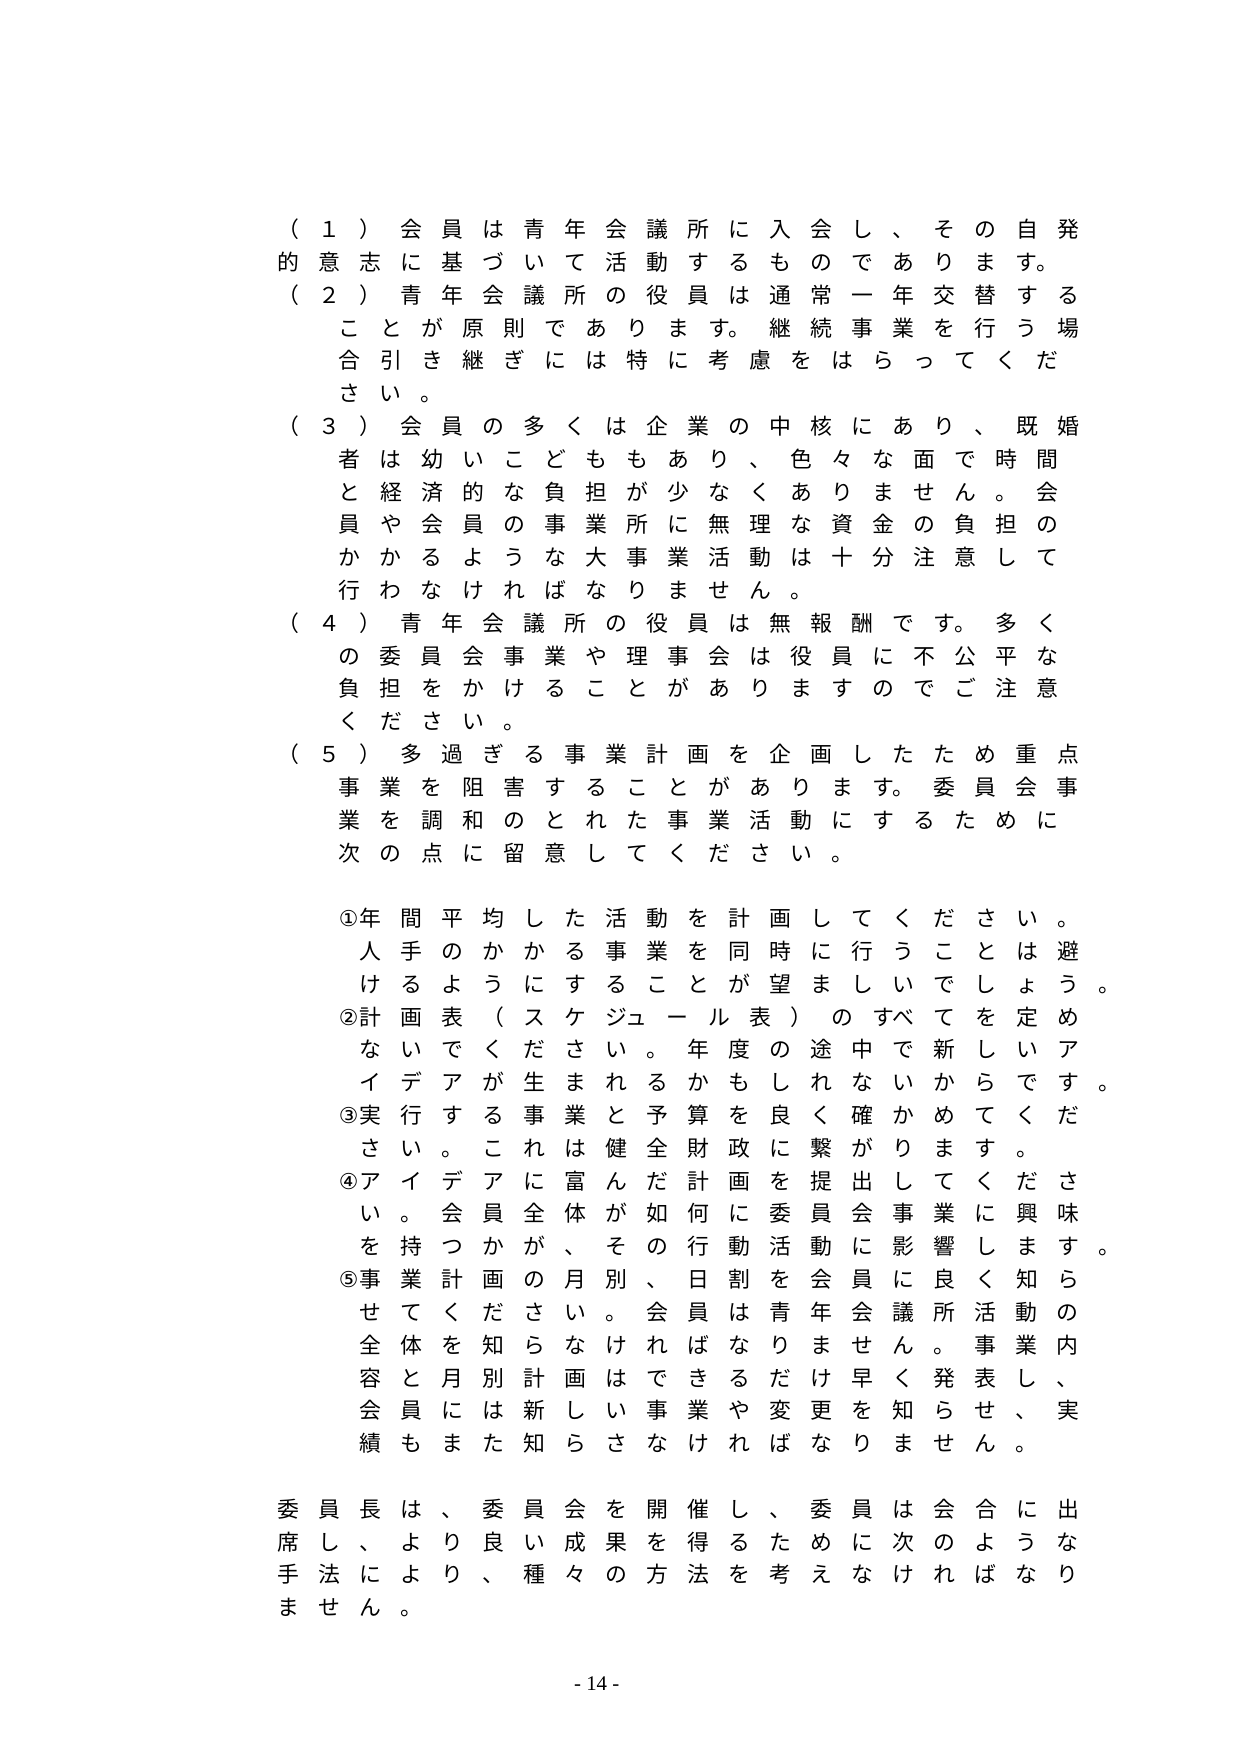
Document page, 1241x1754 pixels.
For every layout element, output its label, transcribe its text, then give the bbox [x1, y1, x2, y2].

text （３）会員の多くは企業の中核にあり、既婚者は幼いこどももあり、色々な面で時間と経済的な負担が少なくありません。会員や会員の事業所に無理な資金の負担のかかるような大事業活動は十分注意して行わなければなりません。 [277, 408, 1098, 605]
text （１）会員は青年会議所に入会し、その自発的意志に基づいて活動するものであります。 [277, 212, 1098, 277]
text （５）多過ぎる事業計画を企画したため重点事業を阻害することがあります。委員会事業を調和のとれた事業活動にするために次の点に留意してください。 [277, 737, 1098, 868]
text ②計画表（スケジュール表）のすべてを定めないでください。年度の途中で新しいアイデアが生まれるかもしれないからです。 [339, 999, 1098, 1097]
text ③実行する事業と予算を良く確かめてください。これは健全財政に繋がります。 [339, 1097, 1098, 1163]
text （４）青年会議所の役員は無報酬です。多くの委員会事業や理事会は役員に不公平な負担をかけることがありますのでご注意ください。 [277, 605, 1098, 737]
text ⑤事業計画の月別、日割を会員に良く知らせてください。会員は青年会議所活動の全体を知らなければなりません。事業内容と月別計画はできるだけ早く発表し、会員には新しい事業や変更を知らせ、実績もまた知らさなければなりません。 [339, 1262, 1098, 1458]
text 委員長は、委員会を開催し、委員は会合に出席し、より良い成果を得るために次のような手法により、種々の方法を考えなければなりません。 [277, 1491, 1098, 1622]
text ①年間平均した活動を計画してください。人手のかかる事業を同時に行うことは避けるようにすることが望ましいでしょう。 [339, 901, 1098, 999]
text （２）青年会議所の役員は通常一年交替することが原則であります。継続事業を行う場合引き継ぎには特に考慮をはらってください。 [277, 277, 1098, 408]
text ④アイデアに富んだ計画を提出してください。会員全体が如何に委員会事業に興味を持つかが、その行動活動に影響します。 [339, 1163, 1098, 1262]
